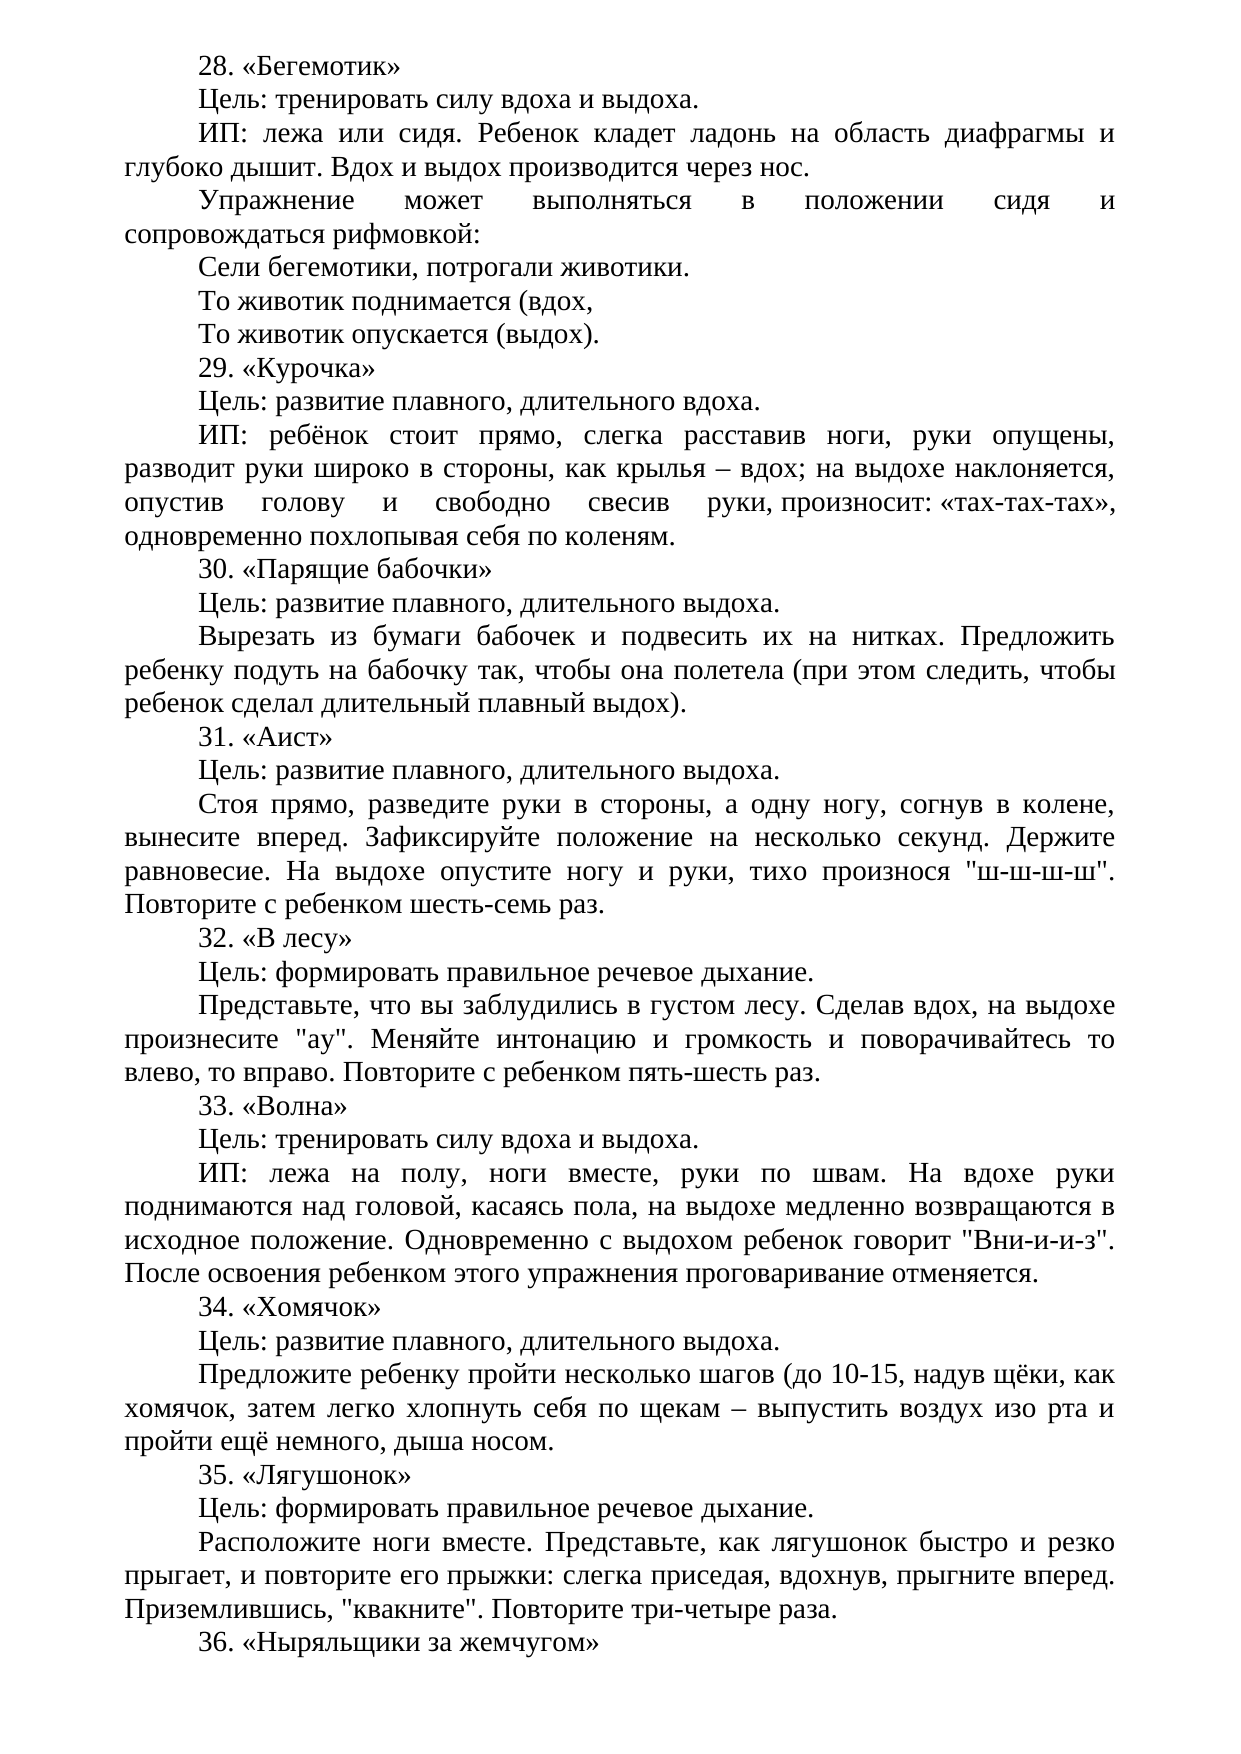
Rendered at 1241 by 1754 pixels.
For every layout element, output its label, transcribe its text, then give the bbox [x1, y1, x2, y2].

text Упражнение может выполняться в положении сидя и сопровождаться рифмовкой: [124, 182, 1116, 249]
text Цель: развитие плавного, длительного выдоха. [124, 752, 1116, 786]
text 35. «Лягушонок» [124, 1457, 1116, 1490]
text ИП: лежа или сидя. Ребенок кладет ладонь на область диафрагмы и глубоко дышит. Вдох и выдох производится через нос. [124, 115, 1116, 182]
text 31. «Аист» [124, 719, 1116, 752]
text 34. «Хомячок» [124, 1289, 1116, 1323]
text Цель: развитие плавного, длительного выдоха. [124, 1323, 1116, 1356]
text Расположите ноги вместе. Представьте, как лягушонок быстро и резко прыгает, и повторите его прыжки: слегка приседая, вдохнув, прыгните вперед. Приземлившись, "квакните". Повторите три-четыре раза. [124, 1524, 1116, 1624]
text 32. «В лесу» [124, 920, 1116, 954]
text Цель: развитие плавного, длительного вдоха. [124, 383, 1116, 417]
text 33. «Волна» [124, 1088, 1116, 1121]
text Цель: развитие плавного, длительного выдоха. [124, 585, 1116, 618]
text Вырезать из бумаги бабочек и подвесить их на нитках. Предложить ребенку подуть на бабочку так, чтобы она полетела (при этом следить, чтобы ребенок сделал длительный плавный выдох). [124, 618, 1116, 719]
text ИП: ребёнок стоит прямо, слегка расставив ноги, руки опущены, разводит руки широко в стороны, как крылья – вдох; на выдохе наклоняется, опустив голову и свободно свесив руки, произносит: «тах-тах-тах», одновременно похлопывая себя по коленям. [124, 417, 1116, 551]
text То животик опускается (выдох). [124, 316, 1116, 350]
text Представьте, что вы заблудились в густом лесу. Сделав вдох, на выдохе произнесите "ау". Меняйте интонацию и громкость и поворачивайтесь то влево, то вправо. Повторите с ребенком пять-шесть раз. [124, 987, 1116, 1088]
text Сели бегемотики, потрогали животики. [124, 249, 1116, 283]
text Цель: тренировать силу вдоха и выдоха. [124, 1121, 1116, 1155]
text То животик поднимается (вдох, [124, 283, 1116, 316]
text Стоя прямо, разведите руки в стороны, а одну ногу, согнув в колене, вынесите вперед. Зафиксируйте положение на несколько секунд. Держите равновесие. На выдохе опустите ногу и руки, тихо произнося "ш-ш-ш-ш". Повторите с ребенком шесть-семь раз. [124, 786, 1116, 920]
text Предложите ребенку пройти несколько шагов (до 10-15, надув щёки, как хомячок, затем легко хлопнуть себя по щекам – выпустить воздух изо рта и пройти ещё немного, дыша носом. [124, 1356, 1116, 1457]
text Цель: формировать правильное речевое дыхание. [124, 1490, 1116, 1524]
text 30. «Парящие бабочки» [124, 551, 1116, 585]
text 28. «Бегемотик» [124, 48, 1116, 82]
text 36. «Ныряльщики за жемчугом» [124, 1624, 1116, 1658]
text Цель: тренировать силу вдоха и выдоха. [124, 82, 1116, 115]
text ИП: лежа на полу, ноги вместе, руки по швам. На вдохе руки поднимаются над головой, касаясь пола, на выдохе медленно возвращаются в исходное положение. Одновременно с выдохом ребенок говорит "Вни-и-и-з". После освоения ребенком этого упражнения проговаривание отменяется. [124, 1155, 1116, 1289]
text Цель: формировать правильное речевое дыхание. [124, 954, 1116, 987]
text 29. «Курочка» [124, 350, 1116, 383]
